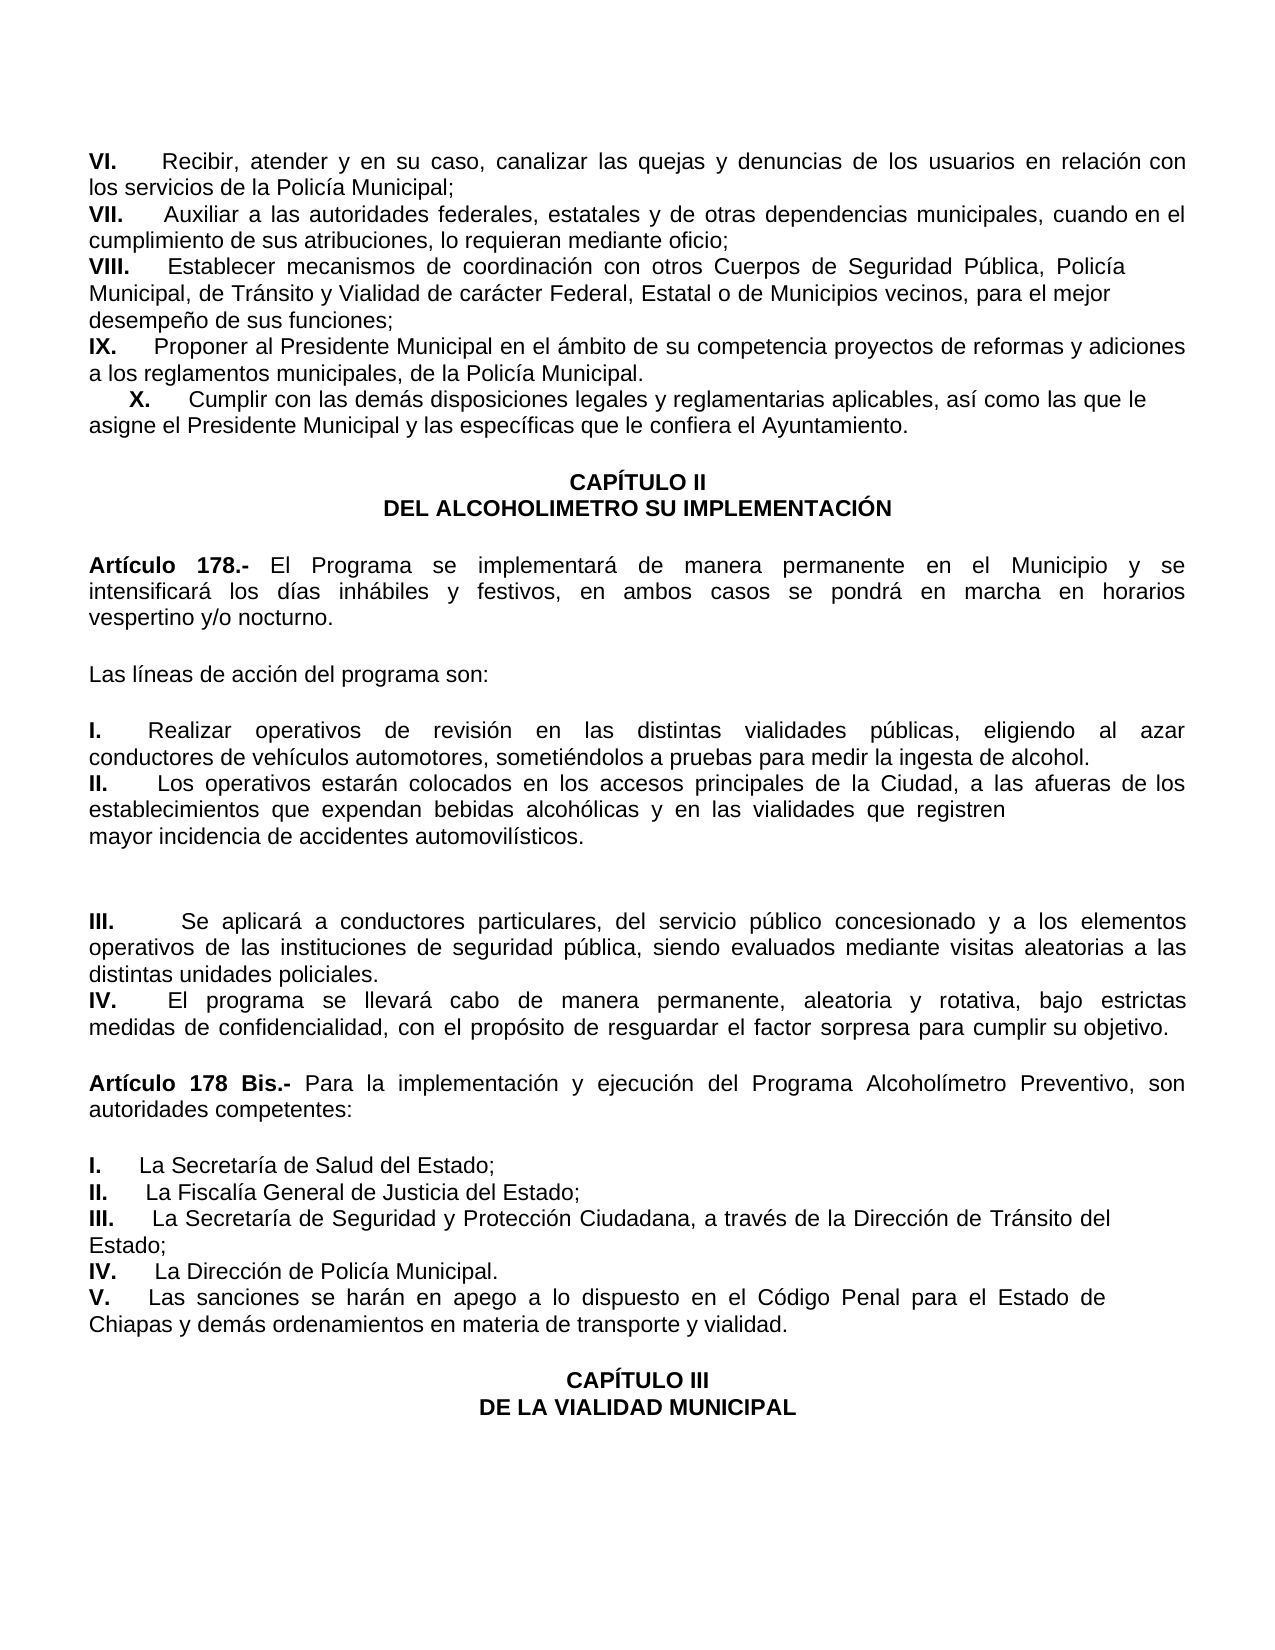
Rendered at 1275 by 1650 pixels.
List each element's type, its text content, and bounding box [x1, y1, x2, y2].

text VII. Auxiliar a las autoridades federales, estatales y de otras dependencias municipales, cuando en el cumplimiento de sus atribuciones, lo requieran mediante oficio; [89, 201, 1186, 253]
text CAPÍTULO II [89, 469, 1186, 495]
text Estado; [89, 1232, 1186, 1258]
text VI. Recibir, atender y en su caso, canalizar las quejas y denuncias de los usuarios en relación con los servicios de la Policía Municipal; [89, 148, 1186, 200]
text Artículo 178 Bis.- Para la implementación y ejecución del Programa Alcoholímetro Preventivo, son autoridades competentes: [89, 1070, 1186, 1123]
text Chiapas y demás ordenamientos en materia de transporte y vialidad. [89, 1311, 1186, 1337]
text IX. Proponer al Presidente Municipal en el ámbito de su competencia proyectos de reformas y adiciones a los reglamentos municipales, de la Policía Municipal. [89, 333, 1186, 386]
text VIII. Establecer mecanismos de coordinación con otros Cuerpos de Seguridad Pública, Policía [89, 253, 1186, 280]
text I. La Secretaría de Salud del Estado; [89, 1152, 1186, 1179]
text V. Las sanciones se harán en apego a lo dispuesto en el Código Penal para el Estado de [89, 1284, 1186, 1311]
text X. Cumplir con las demás disposiciones legales y reglamentarias aplicables, así como las que le [89, 386, 1186, 412]
text asigne el Presidente Municipal y las específicas que le confiera el Ayuntamiento. [89, 412, 1186, 439]
text DE LA VIALIDAD MUNICIPAL [89, 1394, 1186, 1420]
text II. La Fiscalía General de Justicia del Estado; [89, 1179, 1186, 1205]
text III. Se aplicará a conductores particulares, del servicio público concesionado y a los elementos operativos de las instituciones de seguridad pública, siendo evaluados mediante visitas aleatorias a las distintas unidades policiales. [89, 908, 1186, 987]
text IV. La Dirección de Policía Municipal. [89, 1258, 1186, 1284]
text II. Los operativos estarán colocados en los accesos principales de la Ciudad, a las afueras de los establecimientos que expendan bebidas alcohólicas y en las vialidades que registren [89, 770, 1186, 823]
text III. La Secretaría de Seguridad y Protección Ciudadana, a través de la Dirección de Tránsito del [89, 1205, 1186, 1232]
text IV. El programa se llevará cabo de manera permanente, aleatoria y rotativa, bajo estrictas medidas de confidencialidad, con el propósito de resguardar el factor sorpresa para cumplir su objetivo. [89, 987, 1186, 1040]
text DEL ALCOHOLIMETRO SU IMPLEMENTACIÓN [89, 495, 1186, 522]
text Municipal, de Tránsito y Vialidad de carácter Federal, Estatal o de Municipios vecinos, para el mejor desempeño de sus funciones; [89, 280, 1186, 333]
text Las líneas de acción del programa son: [89, 661, 1186, 687]
text CAPÍTULO III [89, 1367, 1186, 1394]
text Artículo 178.- El Programa se implementará de manera permanente en el Municipio y se intensificará los días inhábiles y festivos, en ambos casos se pondrá en marcha en horarios vespertino y/o nocturno. [89, 552, 1186, 631]
text mayor incidencia de accidentes automovilísticos. [89, 823, 1186, 849]
text I. Realizar operativos de revisión en las distintas vialidades públicas, eligiendo al azar conductores de vehículos automotores, sometiéndolos a pruebas para medir la ingesta de alcohol. [89, 717, 1186, 770]
